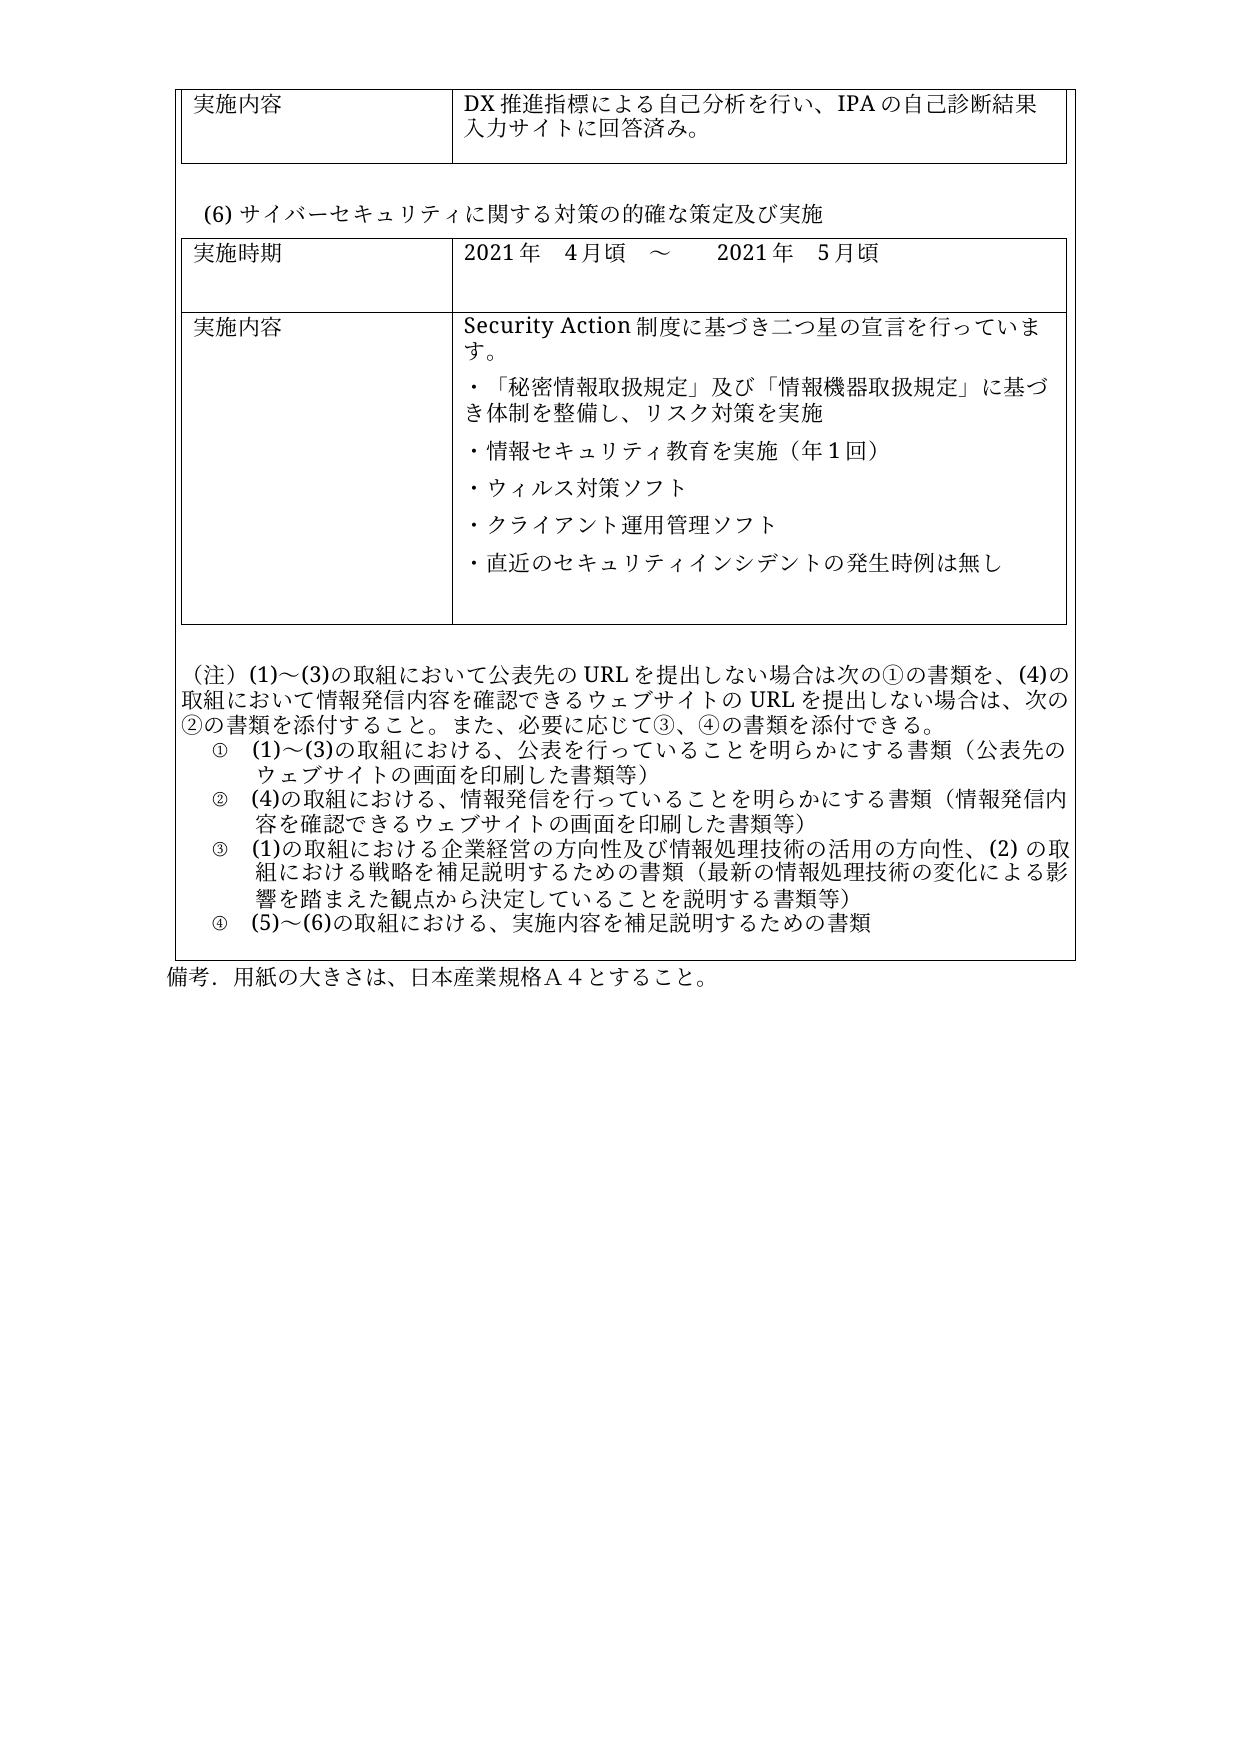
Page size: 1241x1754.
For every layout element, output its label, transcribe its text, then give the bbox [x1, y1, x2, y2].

text 備考．用紙の大きさは、日本産業規格Ａ４とすること。 [167, 961, 1070, 992]
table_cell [176, 90, 1075, 959]
